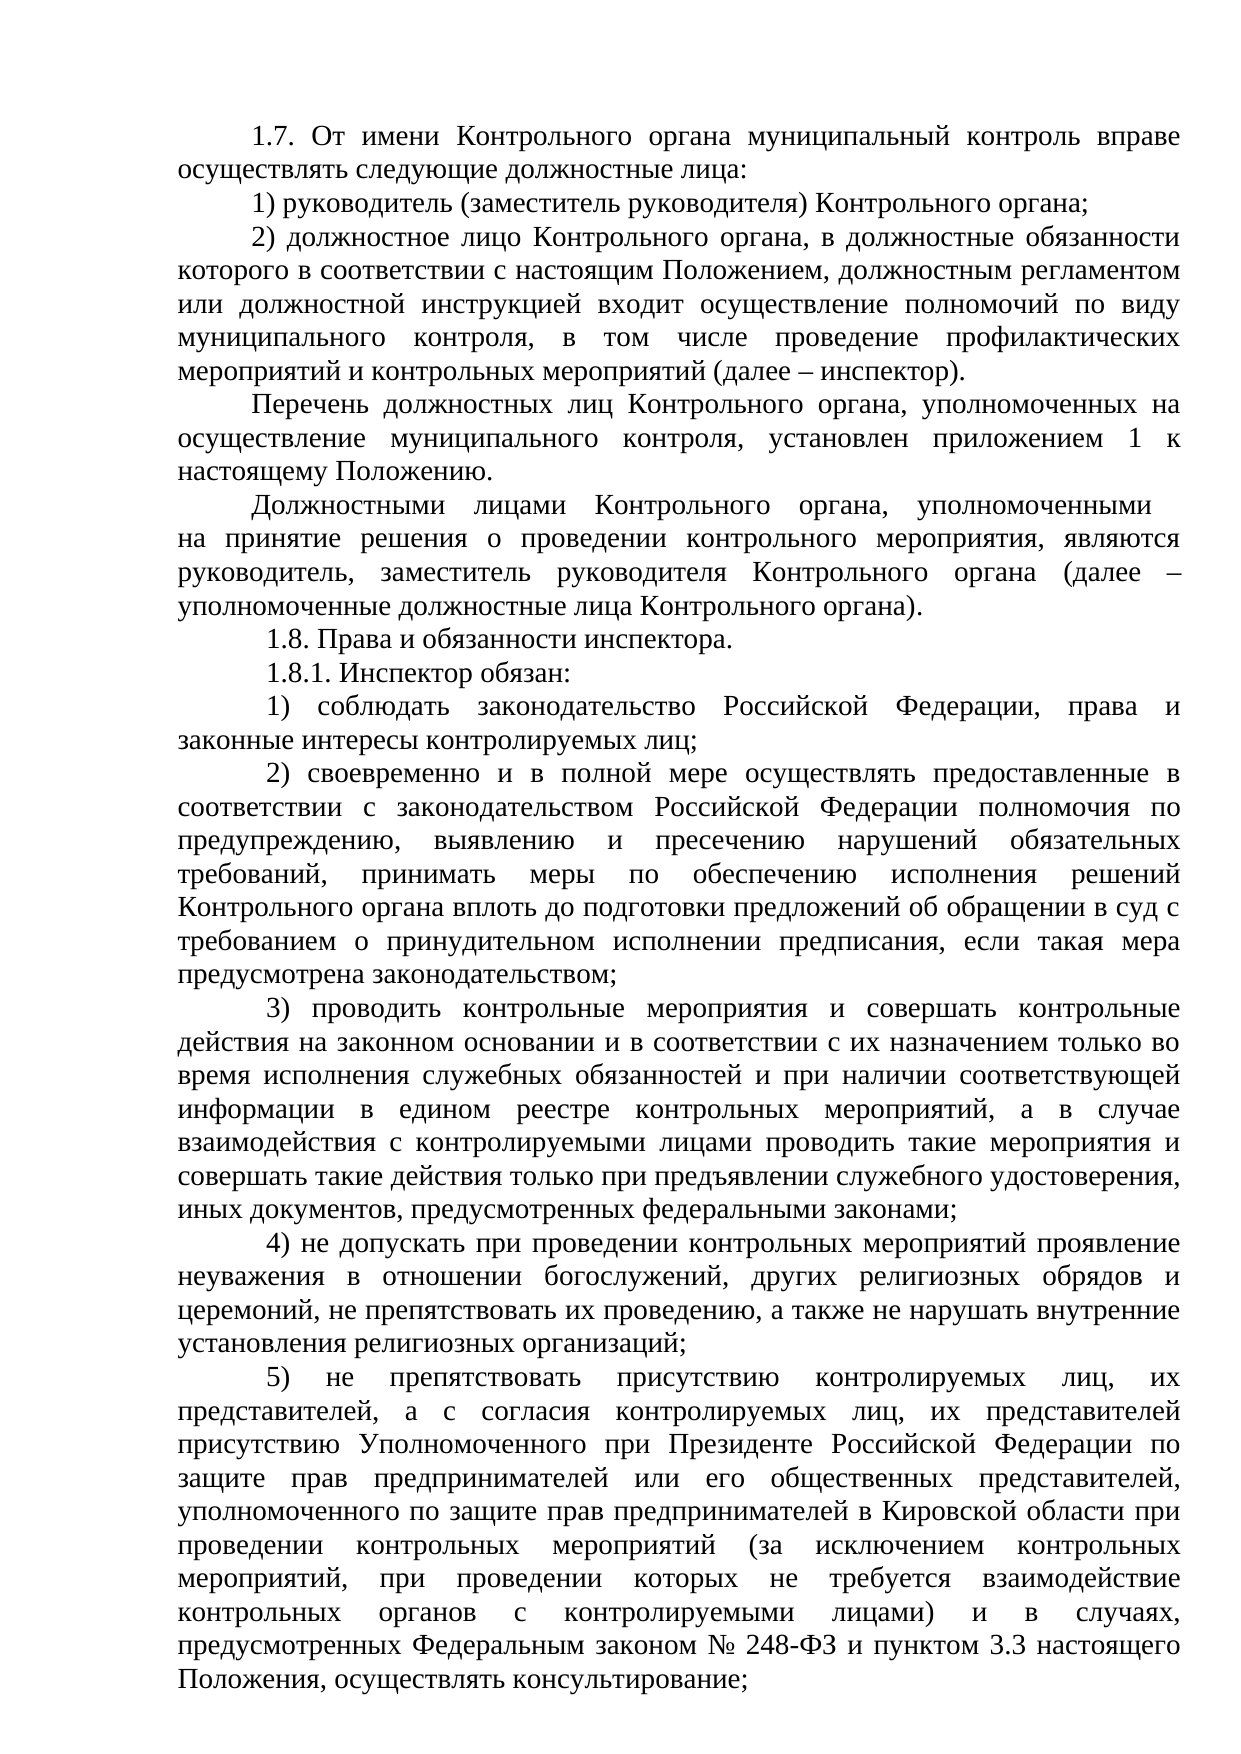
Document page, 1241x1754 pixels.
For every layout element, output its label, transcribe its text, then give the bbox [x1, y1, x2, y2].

text 2) должностное лицо Контрольного органа, в должностные обязанности которого в соответствии с настоящим Положением, должностным регламентом или должностной инструкцией входит осуществление полномочий по виду муниципального контроля, в том числе проведение профилактических мероприятий и контрольных мероприятий (далее – инспектор). [177, 219, 1181, 386]
list 5) не препятствовать присутствию контролируемых лиц, их представителей, а с согласия контролируемых лиц, их представителей присутствию Уполномоченного при Президенте Российской Федерации по защите прав предпринимателей или его общественных представителей, уполномоченного по защите прав предпринимателей в Кировской области при проведении контрольных мероприятий (за исключением контрольных мероприятий, при проведении которых не требуется взаимодействие контрольных органов с контролируемыми лицами) и в случаях, предусмотренных Федеральным законом № 248-ФЗ и пунктом 3.3 настоящего Положения, осуществлять консультирование; [177, 1359, 1181, 1694]
list 1.7. От имени Контрольного органа муниципальный контроль вправе осуществлять следующие должностные лица: [177, 118, 1181, 185]
list 1.8. Права и обязанности инспектора. [177, 621, 1181, 655]
list 4) не допускать при проведении контрольных мероприятий проявление неуважения в отношении богослужений, других религиозных обрядов и церемоний, не препятствовать их проведению, а также не нарушать внутренние установления религиозных организаций; [177, 1225, 1181, 1359]
text Перечень должностных лиц Контрольного органа, уполномоченных на осуществление муниципального контроля, установлен приложением 1 к настоящему Положению. [177, 386, 1181, 487]
text Должностными лицами Контрольного органа, уполномоченными на принятие решения о проведении контрольного мероприятия, являются руководитель, заместитель руководителя Контрольного органа (далее – уполномоченные должностные лица Контрольного органа). [177, 487, 1181, 621]
list 1.8.1. Инспектор обязан: [177, 655, 1181, 688]
text 1) руководитель (заместитель руководителя) Контрольного органа; [177, 185, 1181, 219]
list 2) своевременно и в полной мере осуществлять предоставленные в соответствии с законодательством Российской Федерации полномочия по предупреждению, выявлению и пресечению нарушений обязательных требований, принимать меры по обеспечению исполнения решений Контрольного органа вплоть до подготовки предложений об обращении в суд с требованием о принудительном исполнении предписания, если такая мера предусмотрена законодательством; [177, 755, 1181, 990]
list 3) проводить контрольные мероприятия и совершать контрольные действия на законном основании и в соответствии с их назначением только во время исполнения служебных обязанностей и при наличии соответствующей информации в едином реестре контрольных мероприятий, а в случае взаимодействия с контролируемыми лицами проводить такие мероприятия и совершать такие действия только при предъявлении служебного удостоверения, иных документов, предусмотренных федеральными законами; [177, 990, 1181, 1225]
list 1) соблюдать законодательство Российской Федерации, права и законные интересы контролируемых лиц; [177, 688, 1181, 755]
